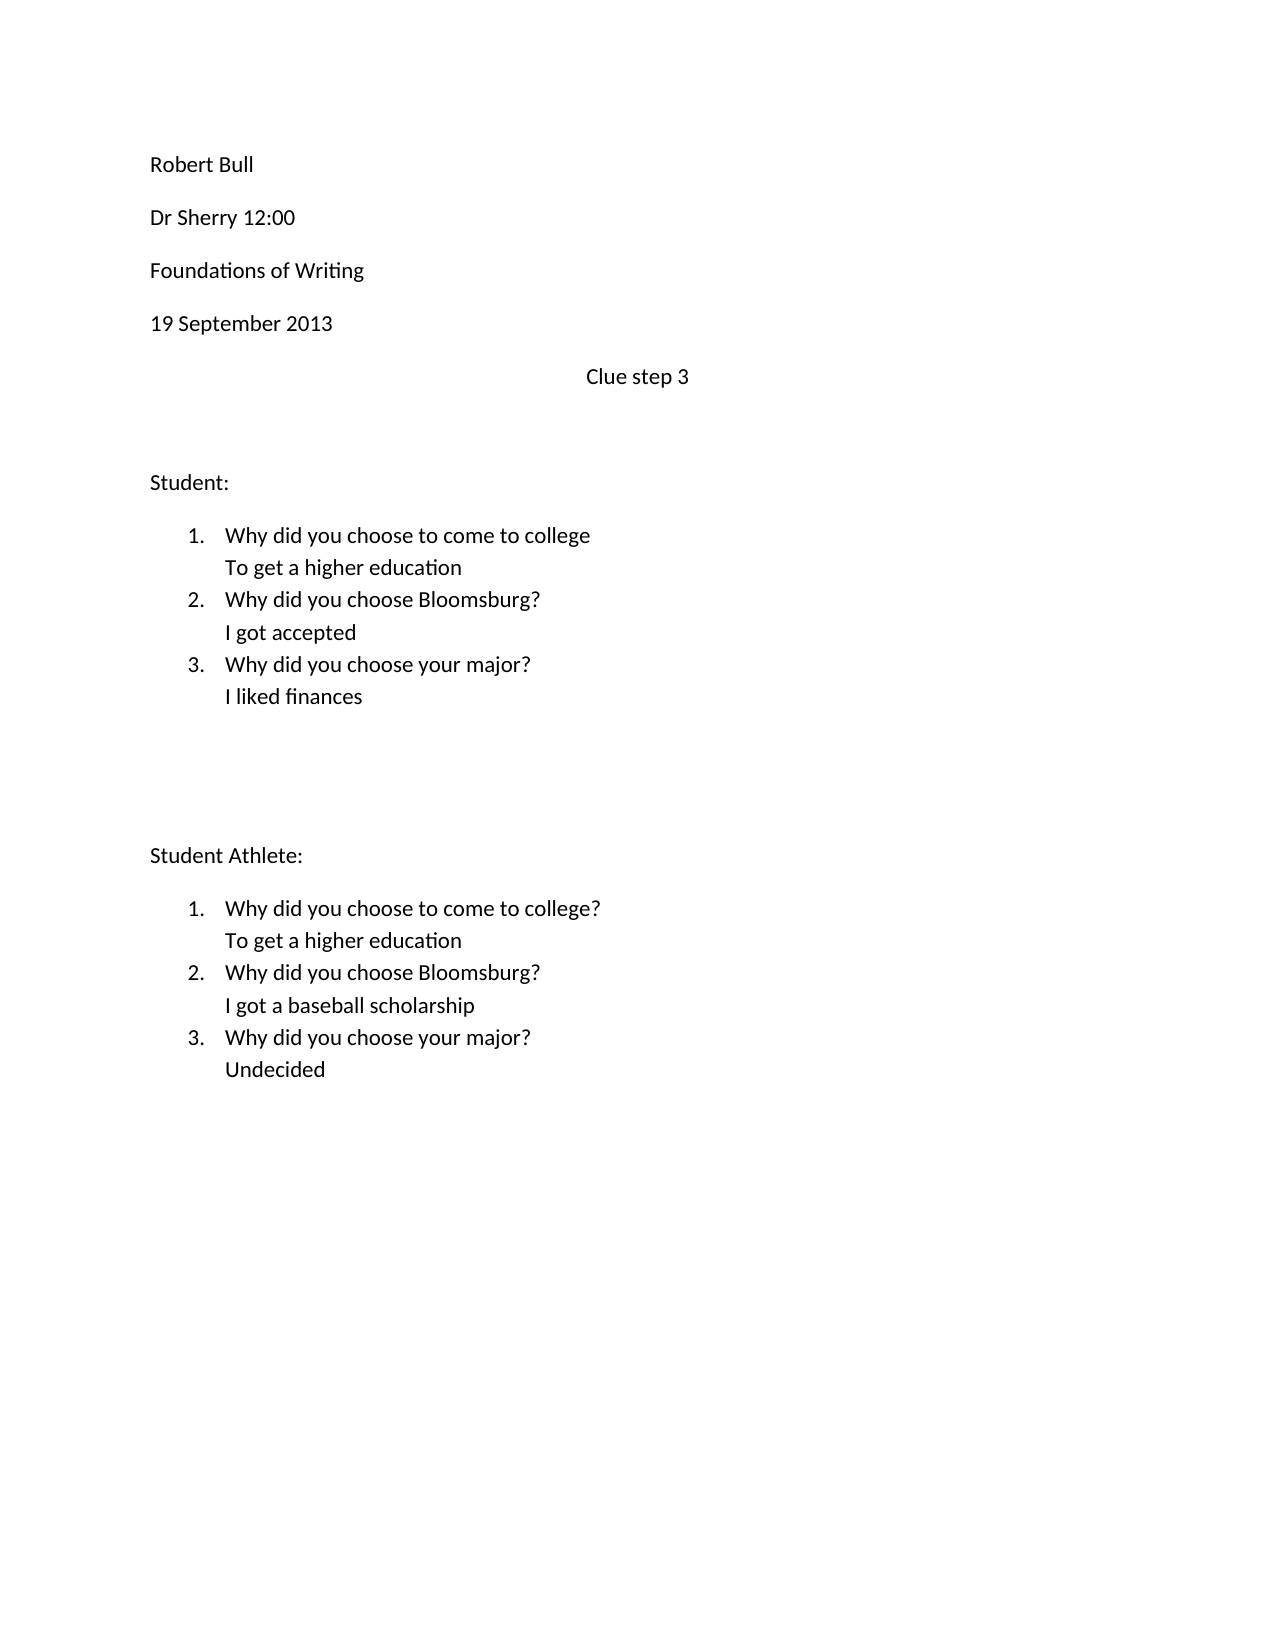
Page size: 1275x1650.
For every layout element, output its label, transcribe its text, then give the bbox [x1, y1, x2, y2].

text Student: [150, 468, 1125, 496]
text Foundations of Writing [150, 256, 1125, 284]
list I got a baseball scholarship [225, 991, 1125, 1019]
text Student Athlete: [150, 841, 1125, 869]
list I got accepted [225, 618, 1125, 646]
text 19 September 2013 [150, 309, 1125, 337]
list Why did you choose Bloomsburg? [187, 586, 1125, 613]
list Why did you choose Bloomsburg? [187, 958, 1125, 987]
list Why did you choose your major? [187, 650, 1125, 678]
list To get a higher education [225, 926, 1125, 954]
list Why did you choose to come to college [187, 521, 1125, 549]
text Robert Bull [150, 150, 1125, 178]
list Why did you choose your major? [187, 1023, 1125, 1051]
list Undecided [225, 1055, 1125, 1083]
text Dr Sherry 12:00 [150, 203, 1125, 231]
text Clue step 3 [150, 362, 1125, 390]
list Why did you choose to come to college? [187, 894, 1125, 922]
list I liked finances [225, 682, 1125, 710]
list To get a higher education [225, 553, 1125, 581]
